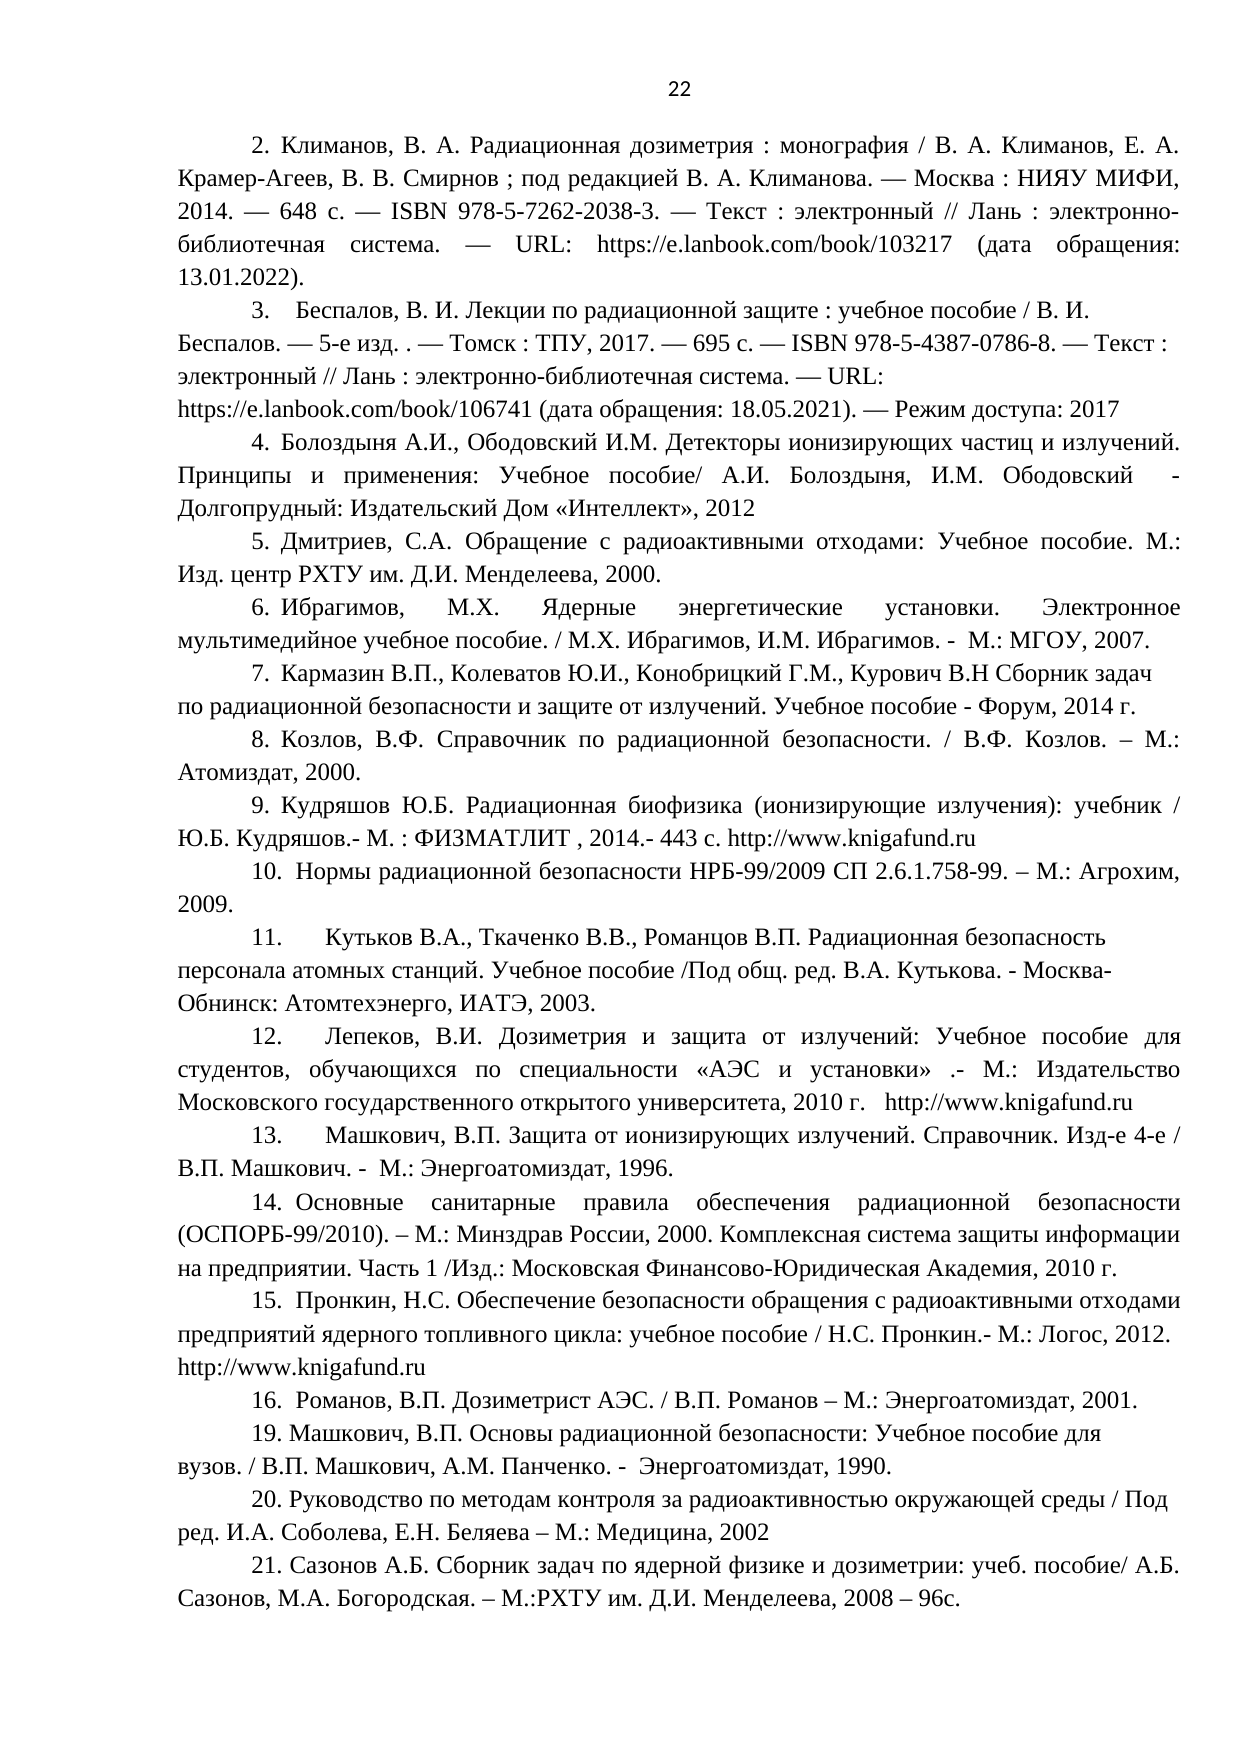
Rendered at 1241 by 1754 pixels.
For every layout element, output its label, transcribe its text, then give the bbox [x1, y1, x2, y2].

list Лепеков, В.И. Дозиметрия и защита от излучений: Учебное пособие для студентов, обучающихся по специальности «АЭС и установки» .- М.: Издательство Московского государственного открытого университета, 2010 г. http://www.knigafund.ru [177, 1021, 1181, 1116]
list Машкович, В.П. Защита от ионизирующих излучений. Справочник. Изд-е 4-е / В.П. Машкович. - М.: Энергоатомиздат, 1996. [177, 1121, 1181, 1182]
text 19. Машкович, В.П. Основы радиационной безопасности: Учебное пособие для вузов. / В.П. Машкович, А.М. Панченко. - Энергоатомиздат, 1990. [177, 1418, 1181, 1479]
text 21. Сазонов А.Б. Сборник задач по ядерной физике и дозиметрии: учеб. пособие/ А.Б. Сазонов, М.А. Богородская. – М.:РХТУ им. Д.И. Менделеева, 2008 – 96с. [177, 1550, 1181, 1612]
list Романов, В.П. Дозиметрист АЭС. / В.П. Романов – М.: Энергоатомиздат, 2001. [177, 1385, 1181, 1413]
list Кутьков В.А., Ткаченко В.В., Романцов В.П. Радиационная безопасность персонала атомных станций. Учебное пособие /Под общ. ред. В.А. Кутькова. - Москва-Обнинск: Атомтехэнерго, ИАТЭ, 2003. [177, 922, 1181, 1017]
list Кармазин В.П., Колеватов Ю.И., Конобрицкий Г.М., Курович В.Н Сборник задач по радиационной безопасности и защите от излучений. Учебное пособие - Форум, 2014 г. [177, 658, 1181, 720]
list Беспалов, В. И. Лекции по радиационной защите : учебное пособие / В. И. Беспалов. — 5-е изд. . — Томск : ТПУ, 2017. — 695 с. — ISBN 978-5-4387-0786-8. — Текст : электронный // Лань : электронно-библиотечная система. — URL: https://e.lanbook.com/book/106741 (дата обращения: 18.05.2021). — Режим доступа: 2017 [177, 295, 1181, 423]
list Пронкин, Н.С. Обеспечение безопасности обращения с радиоактивными отходами предприятий ядерного топливного цикла: учебное пособие / Н.С. Пронкин.- М.: Логос, 2012. http://www.knigafund.ru [177, 1286, 1181, 1380]
list Дмитриев, С.А. Обращение с радиоактивными отходами: Учебное пособие. М.: Изд. центр РХТУ им. Д.И. Менделеева, 2000. [177, 526, 1181, 588]
list Болоздыня А.И., Ободовский И.М. Детекторы ионизирующих частиц и излучений. Принципы и применения: Учебное пособие/ А.И. Болоздыня, И.М. Ободовский - Долгопрудный: Издательский Дом «Интеллект», 2012 [177, 427, 1181, 522]
list Козлов, В.Ф. Справочник по радиационной безопасности. / В.Ф. Козлов. – М.: Атомиздат, 2000. [177, 724, 1181, 786]
text 20. Руководство по методам контроля за радиоактивностью окружающей среды / Под ред. И.А. Соболева, Е.Н. Беляева – М.: Медицина, 2002 [177, 1484, 1181, 1546]
list Нормы радиационной безопасности НРБ-99/2009 СП 2.6.1.758-99. – М.: Агрохим, 2009. [177, 856, 1181, 918]
list Кудряшов Ю.Б. Радиационная биофизика (ионизирующие излучения): учебник / Ю.Б. Кудряшов.- М. : ФИЗМАТЛИТ , 2014.- 443 с. http://www.knigafund.ru [177, 790, 1181, 852]
list Ибрагимов, М.Х. Ядерные энергетические установки. Электронное мультимедийное учебное пособие. / М.Х. Ибрагимов, И.М. Ибрагимов. - М.: МГОУ, 2007. [177, 592, 1181, 654]
list Основные санитарные правила обеспечения радиационной безопасности (ОСПОРБ-99/2010). – М.: Минздрав России, 2000. Комплексная система защиты информации на предприятии. Часть 1 /Изд.: Московская Финансово-Юридическая Академия, 2010 г. [177, 1187, 1181, 1281]
list Климанов, В. А. Радиационная дозиметрия : монография / В. А. Климанов, Е. А. Крамер-Агеев, В. В. Смирнов ; под редакцией В. А. Климанова. — Москва : НИЯУ МИФИ, 2014. — 648 с. — ISBN 978-5-7262-2038-3. — Текст : электронный // Лань : электронно-библиотечная система. — URL: https://e.lanbook.com/book/103217 (дата обращения: 13.01.2022). [177, 130, 1181, 291]
